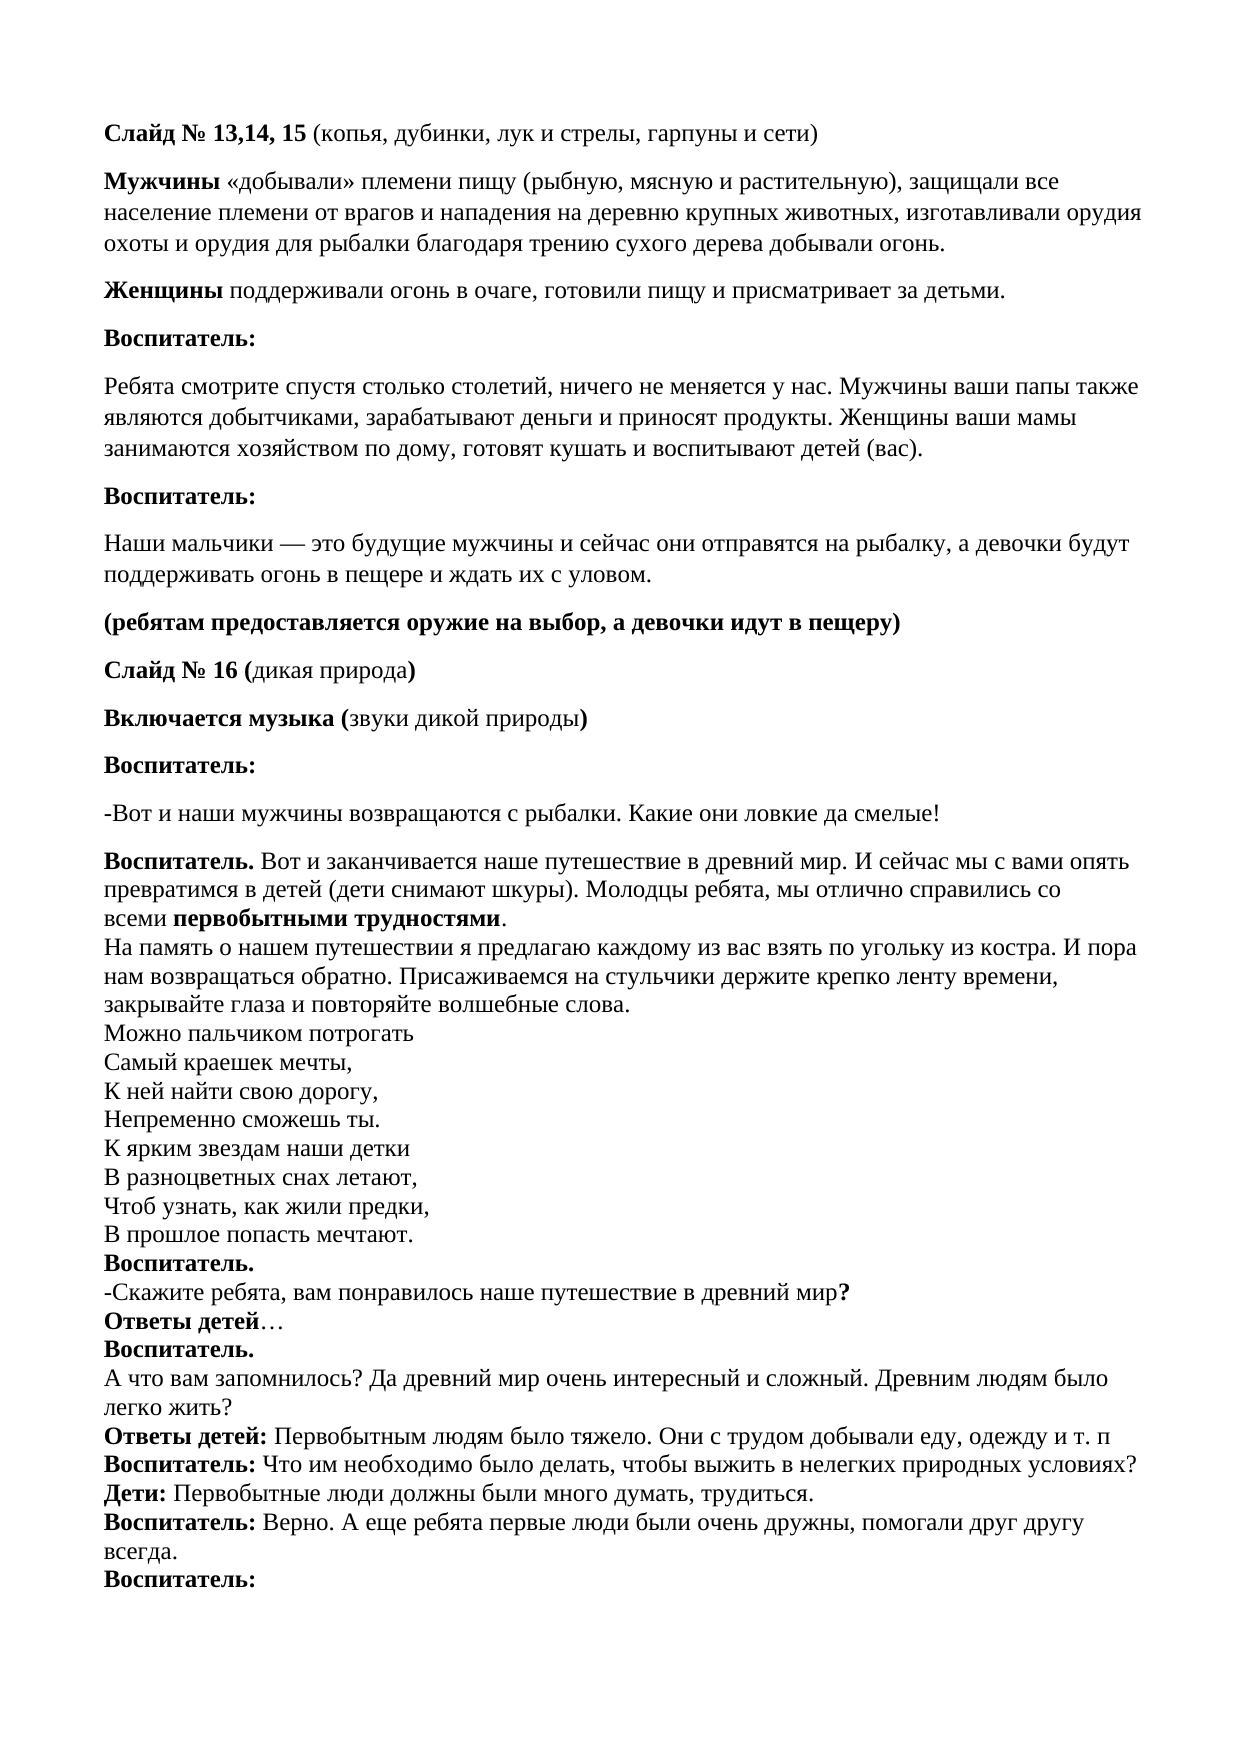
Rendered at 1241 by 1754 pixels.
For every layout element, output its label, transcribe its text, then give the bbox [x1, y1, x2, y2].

text (ребятам предоставляется оружие на выбор, а девочки идут в пещеру) [103, 607, 1152, 636]
text Дети: Первобытные люди должны были много думать, трудиться. [103, 1478, 1152, 1507]
text Воспитатель: [103, 481, 1152, 509]
text Включается музыка (звуки дикой природы) [103, 703, 1152, 731]
text Женщины поддерживали огонь в очаге, готовили пищу и присматривает за детьми. [103, 276, 1152, 304]
text Слайд № 13,14, 15 (копья, дубинки, лук и стрелы, гарпуны и сети) [103, 118, 1152, 147]
text Воспитатель: [103, 750, 1152, 779]
text Самый краешек мечты, [103, 1047, 1152, 1076]
text Ребята смотрите спустя столько столетий, ничего не меняется у нас. Мужчины ваши папы также являются добытчиками, зарабатывают деньги и приносят продукты. Женщины ваши мамы занимаются хозяйством по дому, готовят кушать и воспитывают детей (вас). [103, 371, 1152, 462]
text Воспитатель. Вот и заканчивается наше путешествие в древний мир. И сейчас мы с вами опять превратимся в детей (дети снимают шкуры). Молодцы ребята, мы отлично справились со всеми первобытными трудностями. [103, 846, 1152, 932]
text Воспитатель. [103, 1248, 1152, 1277]
text -Вот и наши мужчины возвращаются с рыбалки. Какие они ловкие да смелые! [103, 798, 1152, 827]
text Чтоб узнать, как жили предки, [103, 1191, 1152, 1219]
text Воспитатель. [103, 1334, 1152, 1363]
text Непременно сможешь ты. [103, 1104, 1152, 1133]
text На память о нашем путешествии я предлагаю каждому из вас взять по угольку из костра. И пора нам возвращаться обратно. Присаживаемся на стульчики держите крепко ленту времени, закрывайте глаза и повторяйте волшебные слова. [103, 932, 1152, 1018]
text Воспитатель: Что им необходимо было делать, чтобы выжить в нелегких природных условиях? [103, 1449, 1152, 1478]
text Воспитатель: [103, 323, 1152, 352]
text Слайд № 16 (дикая природа) [103, 655, 1152, 684]
text -Скажите ребята, вам понравилось наше путешествие в древний мир? [103, 1277, 1152, 1306]
text Мужчины «добывали» племени пищу (рыбную, мясную и растительную), защищали все население племени от врагов и нападения на деревню крупных животных, изготавливали орудия охоты и орудия для рыбалки благодаря трению сухого дерева добывали огонь. [103, 166, 1152, 257]
text Ответы детей… [103, 1306, 1152, 1334]
text К ярким звездам наши детки [103, 1133, 1152, 1162]
text Воспитатель: [103, 1564, 1152, 1593]
text Воспитатель: Верно. А еще ребята первые люди были очень дружны, помогали друг другу всегда. [103, 1507, 1152, 1564]
text А что вам запомнилось? Да древний мир очень интересный и сложный. Древним людям было легко жить? [103, 1363, 1152, 1421]
text Наши мальчики — это будущие мужчины и сейчас они отправятся на рыбалку, а девочки будут поддерживать огонь в пещере и ждать их с уловом. [103, 528, 1152, 588]
text В прошлое попасть мечтают. [103, 1219, 1152, 1248]
text В разноцветных снах летают, [103, 1162, 1152, 1191]
text К ней найти свою дорогу, [103, 1076, 1152, 1104]
text Можно пальчиком потрогать [103, 1018, 1152, 1047]
text Ответы детей: Первобытным людям было тяжело. Они с трудом добывали еду, одежду и т. п [103, 1421, 1152, 1449]
